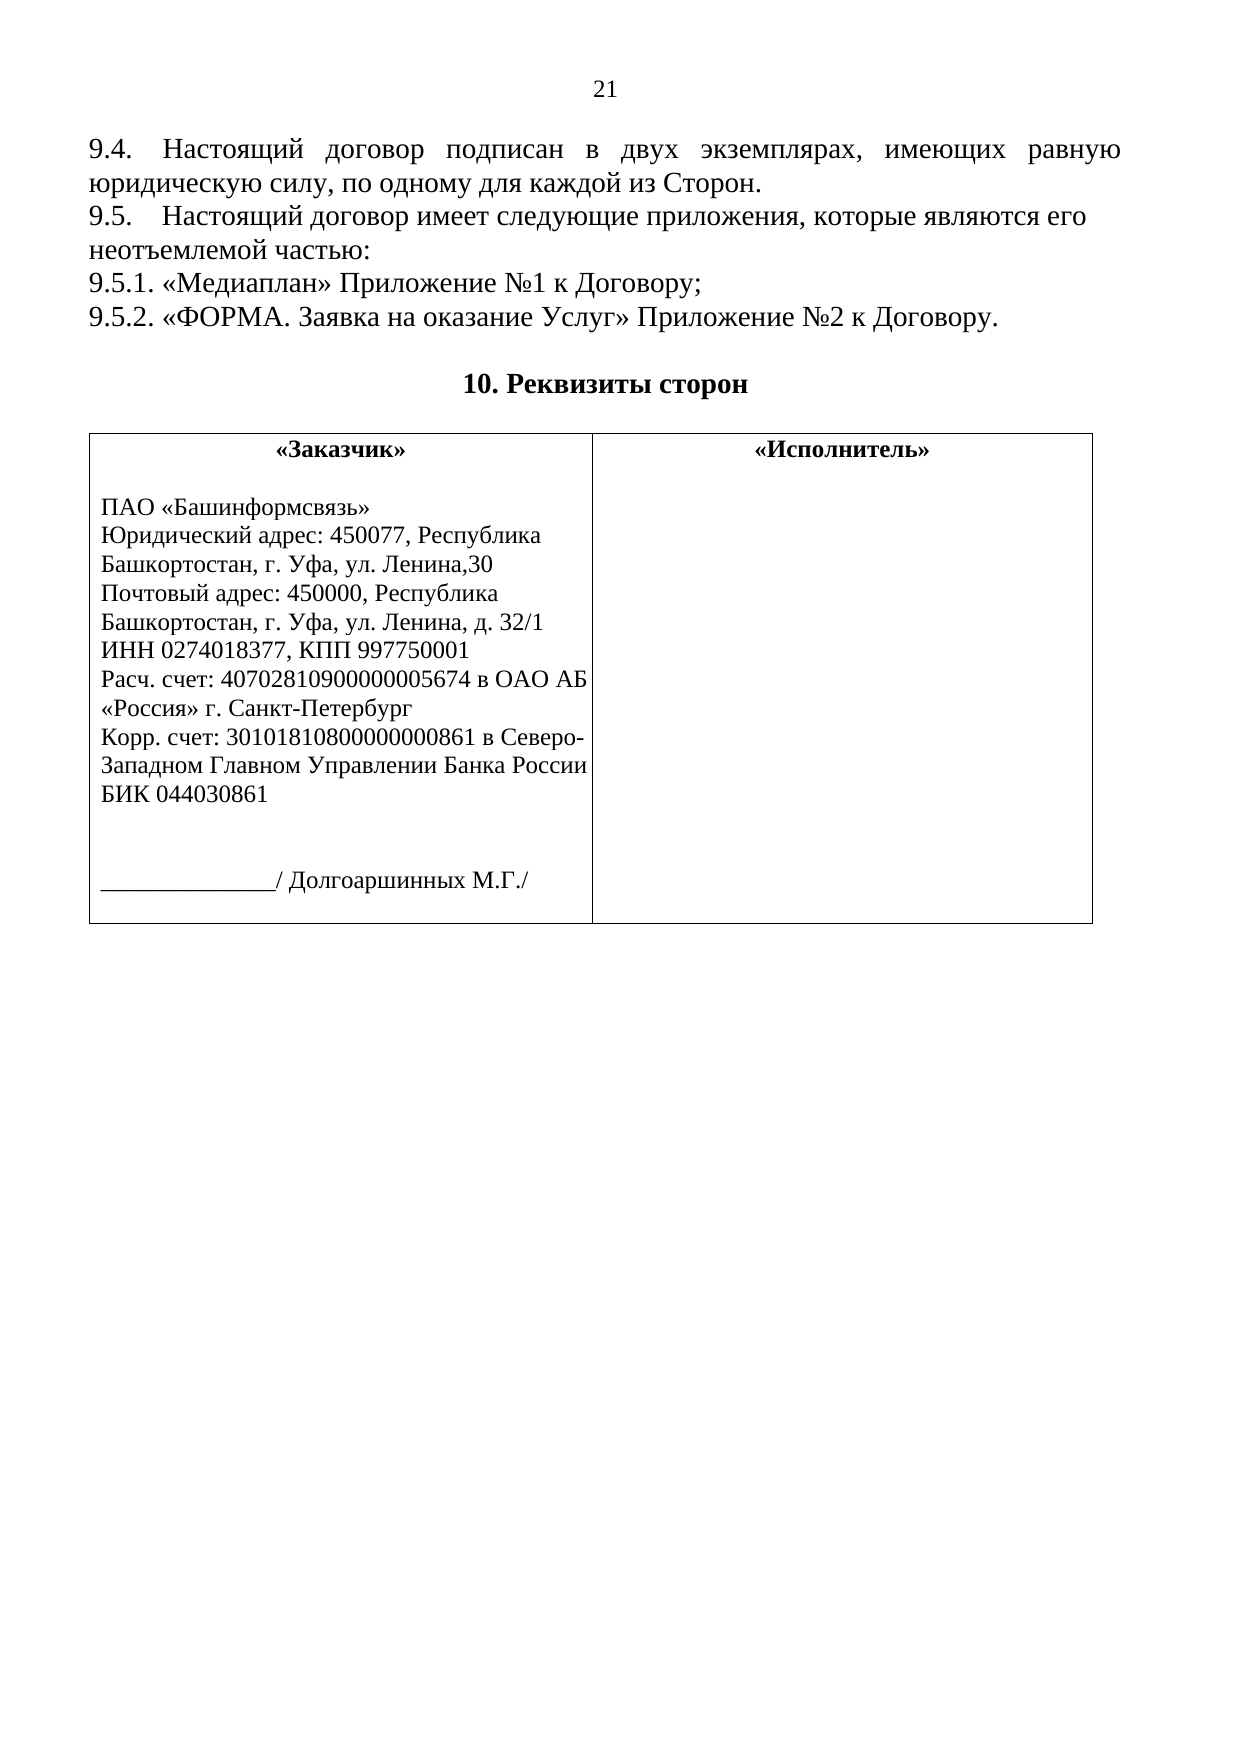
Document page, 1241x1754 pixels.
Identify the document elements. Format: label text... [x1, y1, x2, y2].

text 9.5. Настоящий договор имеет следующие приложения, которые являются его неотъемлемой частью: [89, 198, 1122, 265]
table_header «Заказчик» ПАО «Башинформсвязь» Юридический адрес: 450077, Республика Башкортостан, г. Уфа, ул. Ленина,30 Почтовый адрес: 450000, Республика Башкортостан, г. Уфа, ул. Ленина, д. 32/1 ИНН 0274018377, КПП 997750001 Расч. счет: 40702810900000005674 в ОАО АБ «Россия» г. Санкт-Петербург Корр. счет: 30101810800000000861 в Северо-Западном Главном Управлении Банка России БИК 044030861 ______________/ Долгоаршинных М.Г./ [90, 434, 592, 923]
text 10. Реквизиты сторон [89, 366, 1122, 399]
text 9.4. Настоящий договор подписан в двух экземплярах, имеющих равную юридическую силу, по одному для каждой из Сторон. [89, 131, 1122, 198]
text 9.5.1. «Медиаплан» Приложение №1 к Договору; [89, 265, 1122, 299]
text 9.5.2. «ФОРМА. Заявка на оказание Услуг» Приложение №2 к Договору. [89, 299, 1122, 332]
table_header «Исполнитель» [593, 434, 1092, 923]
